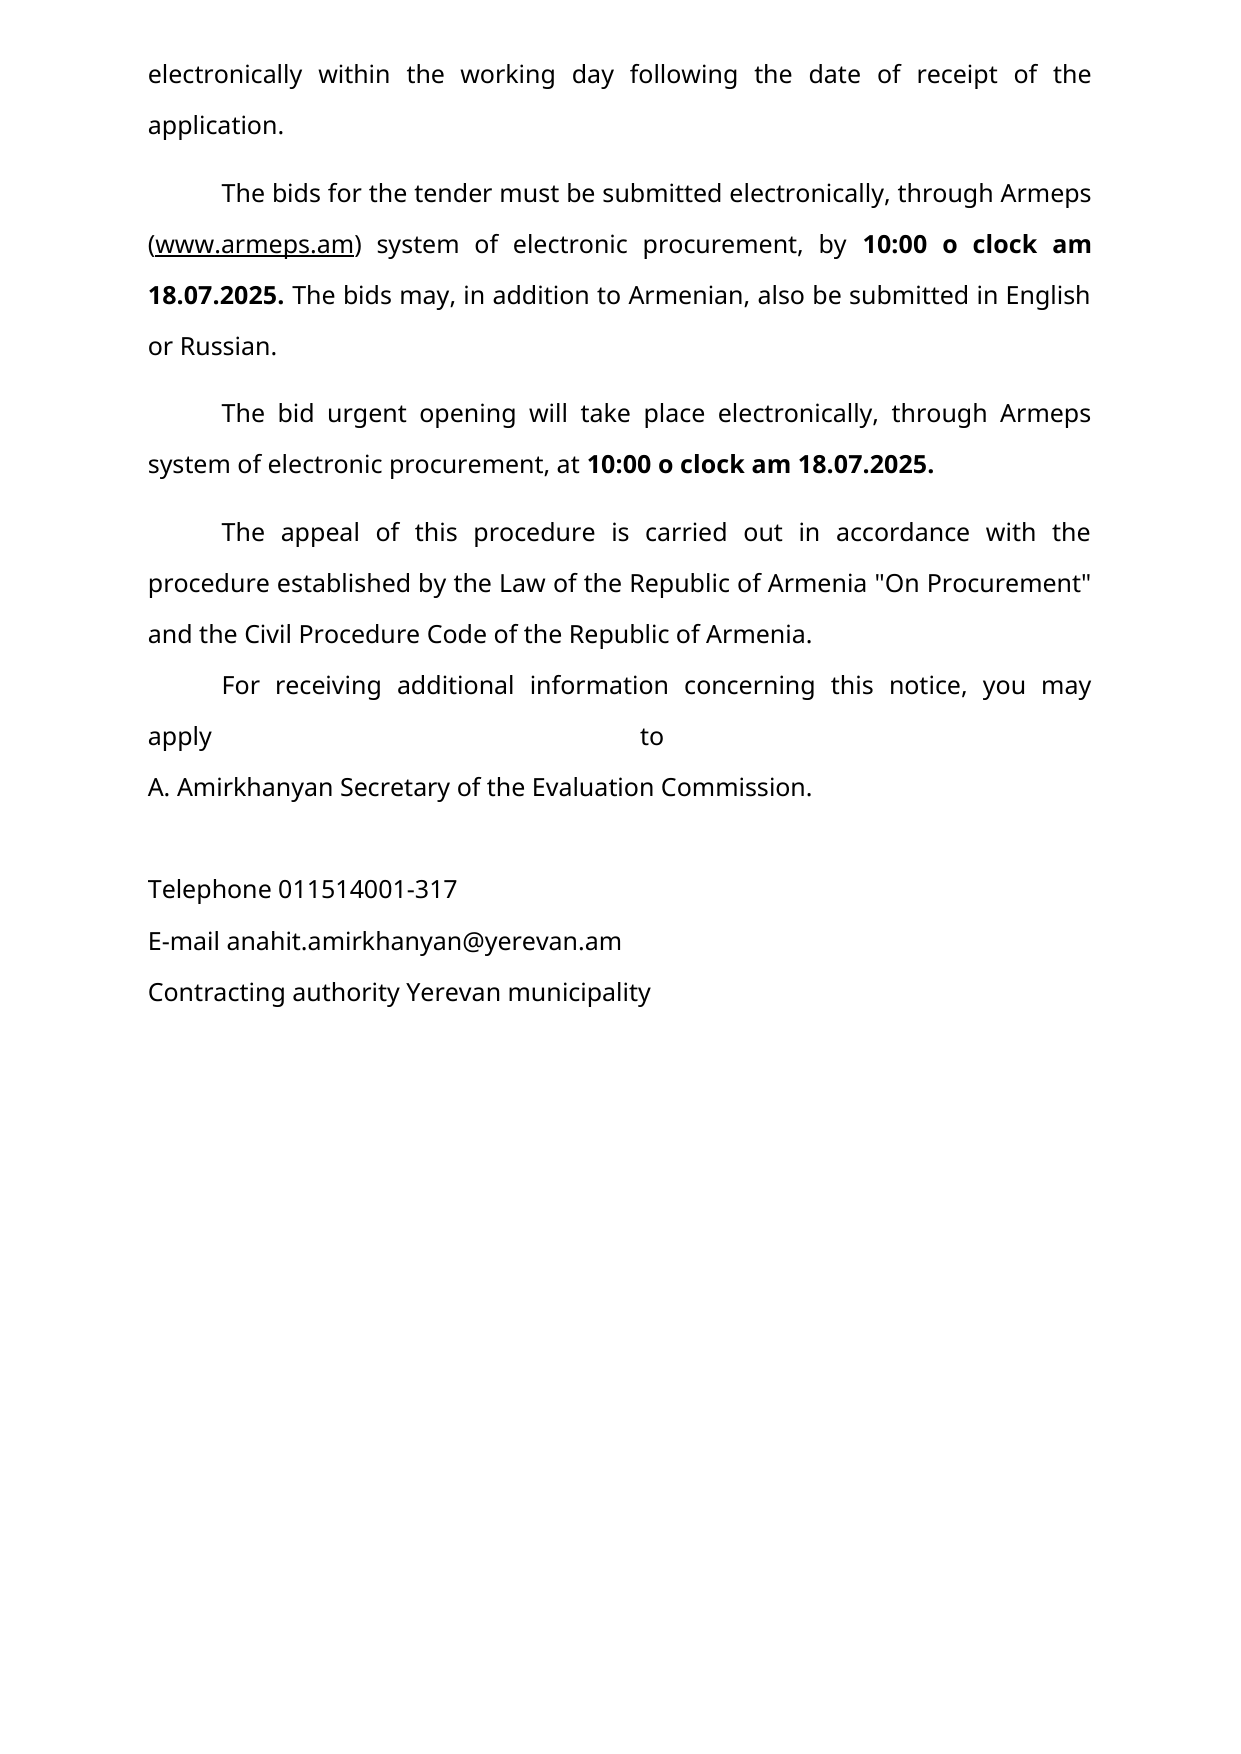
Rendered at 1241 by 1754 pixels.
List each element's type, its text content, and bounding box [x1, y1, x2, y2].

text The bids for the tender must be submitted electronically, through Armeps (www.armeps.am) system of electronic procurement, by 10:00 o clock am 18.07.2025. The bids may, in addition to Armenian, also be submitted in English or Russian. [148, 175, 1092, 362]
text For receiving additional information concerning this notice, you may apply to A. Amirkhanyan Secretary of the Evaluation Commission. [148, 668, 1092, 804]
text Contracting authority Yerevan municipality [148, 974, 1092, 1008]
text The bid urgent opening will take place electronically, through Armeps system of electronic procurement, at 10:00 o clock am 18.07.2025. [148, 396, 1092, 481]
text The appeal of this procedure is carried out in accordance with the procedure established by the Law of the Republic of Armenia "On Procurement" and the Civil Procedure Code of the Republic of Armenia. [148, 515, 1092, 651]
text Telephone 011514001-317 [148, 872, 1092, 906]
text E-mail anahit.amirkhanyan@yerevan.am [148, 923, 1092, 957]
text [148, 56, 1092, 142]
